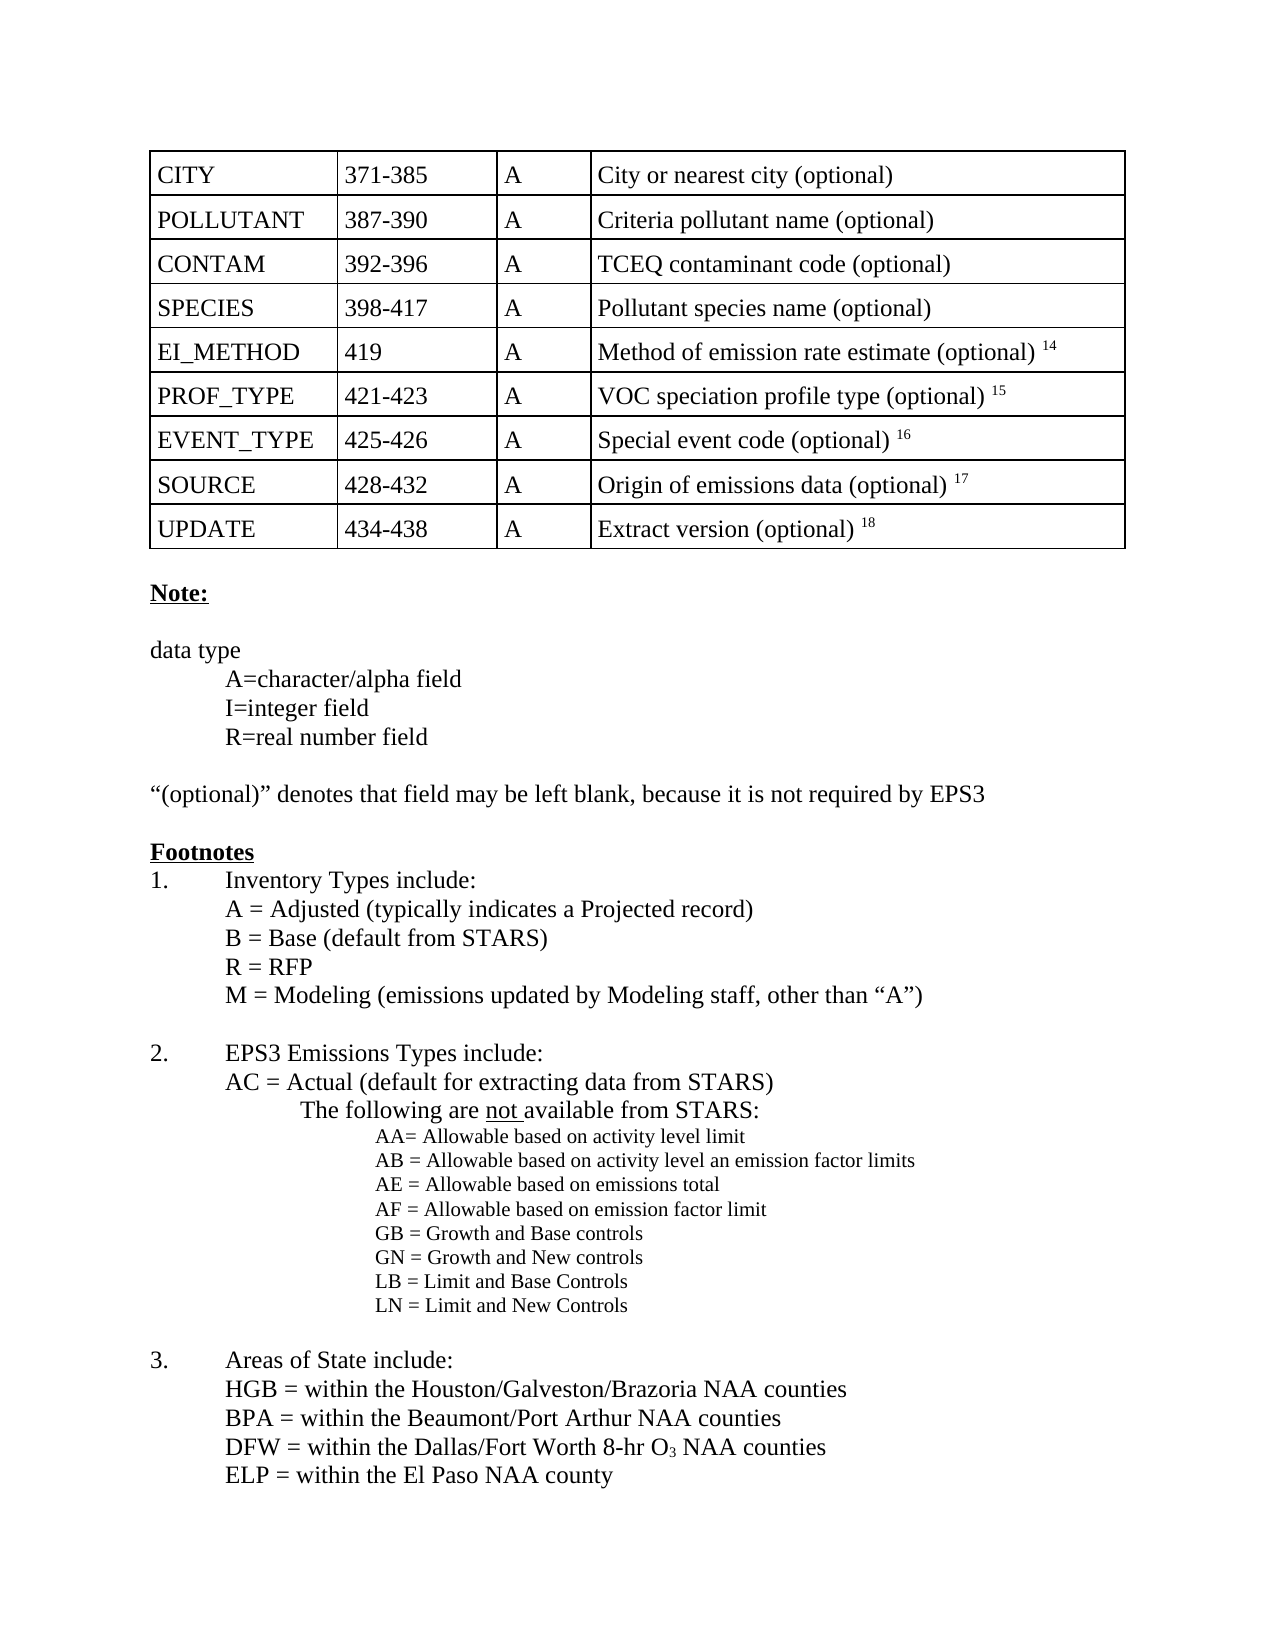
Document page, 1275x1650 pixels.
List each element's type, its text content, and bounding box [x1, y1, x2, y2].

table_cell City or nearest city (optional) [592, 152, 1124, 194]
table_cell 398-417 [338, 284, 496, 327]
text GB = Growth and Base controls [150, 1221, 1125, 1244]
text BPA = within the Beaumont/Port Arthur NAA counties [150, 1403, 1125, 1432]
text I=integer field [225, 693, 1125, 722]
text AC = Actual (default for extracting data from STARS) [150, 1067, 1125, 1096]
table_cell Extract version (optional) 18 [592, 505, 1124, 547]
text M = Modeling (emissions updated by Modeling staff, other than “A”) [150, 981, 1125, 1009]
text Note: [150, 578, 1125, 607]
table_cell SOURCE [151, 461, 337, 503]
table_cell Criteria pollutant name (optional) [592, 196, 1124, 238]
table_cell 392-396 [338, 240, 496, 282]
table_cell UPDATE [151, 505, 337, 547]
text R = RFP [150, 952, 1125, 981]
table_cell 425-426 [338, 417, 496, 459]
text LB = Limit and Base Controls [150, 1269, 1125, 1293]
table_cell 421-423 [338, 373, 496, 415]
text AB = Allowable based on activity level an emission factor limits [150, 1148, 1125, 1172]
text LN = Limit and New Controls [150, 1293, 1125, 1317]
table_cell A [498, 152, 590, 194]
text 3. Areas of State include: [150, 1346, 1125, 1374]
text A = Adjusted (typically indicates a Projected record) [150, 894, 1125, 923]
table_cell A [498, 417, 590, 459]
text B = Base (default from STARS) [150, 923, 1125, 952]
table_cell A [498, 284, 590, 327]
text “(optional)” denotes that field may be left blank, because it is not required by EPS3 [150, 779, 1125, 808]
table_cell POLLUTANT [151, 196, 337, 238]
table_cell SPECIES [151, 284, 337, 327]
text data type [150, 636, 1125, 664]
table_cell EVENT_TYPE [151, 417, 337, 459]
table_cell 428-432 [338, 461, 496, 503]
table_cell EI_METHOD [151, 328, 337, 371]
table_cell A [498, 196, 590, 238]
text DFW = within the / 8-hr O3 NAA counties [150, 1432, 1125, 1461]
text GN = Growth and New controls [150, 1244, 1125, 1269]
table_cell A [498, 505, 590, 547]
table_cell Special event code (optional) 16 [592, 417, 1124, 459]
table_cell VOC speciation profile type (optional) 15 [592, 373, 1124, 415]
table_cell 387-390 [338, 196, 496, 238]
table_cell Origin of emissions data (optional) 17 [592, 461, 1124, 503]
table_cell 419 [338, 328, 496, 371]
text AF = Allowable based on emission factor limit [150, 1196, 1125, 1221]
table_cell PROF_TYPE [151, 373, 337, 415]
text The following are not available from STARS: [150, 1096, 1125, 1124]
table_cell A [498, 373, 590, 415]
text A=character/alpha field [150, 664, 1125, 693]
table_cell A [498, 461, 590, 503]
table_cell CITY [151, 152, 337, 194]
text HGB = within the Houston/Galveston/Brazoria NAA counties [150, 1374, 1125, 1403]
table_cell A [498, 240, 590, 282]
text 2. EPS3 Emissions Types include: [150, 1038, 1125, 1067]
table_cell 371-385 [338, 152, 496, 194]
table_cell 434-438 [338, 505, 496, 547]
table_cell TCEQ contaminant code (optional) [592, 240, 1124, 282]
table_cell Pollutant species name (optional) [592, 284, 1124, 327]
text AE = Allowable based on emissions total [150, 1172, 1125, 1196]
table_cell A [498, 328, 590, 371]
text AA= Allowable based on activity level limit [375, 1124, 1125, 1148]
text R=real number field [225, 722, 1125, 751]
text Footnotes [150, 837, 1125, 866]
table_cell Method of emission rate estimate (optional) 14 [592, 328, 1124, 371]
table_cell CONTAM [151, 240, 337, 282]
text ELP = within the El Paso NAA county [150, 1461, 1125, 1489]
list Inventory Types include: [150, 866, 1125, 894]
